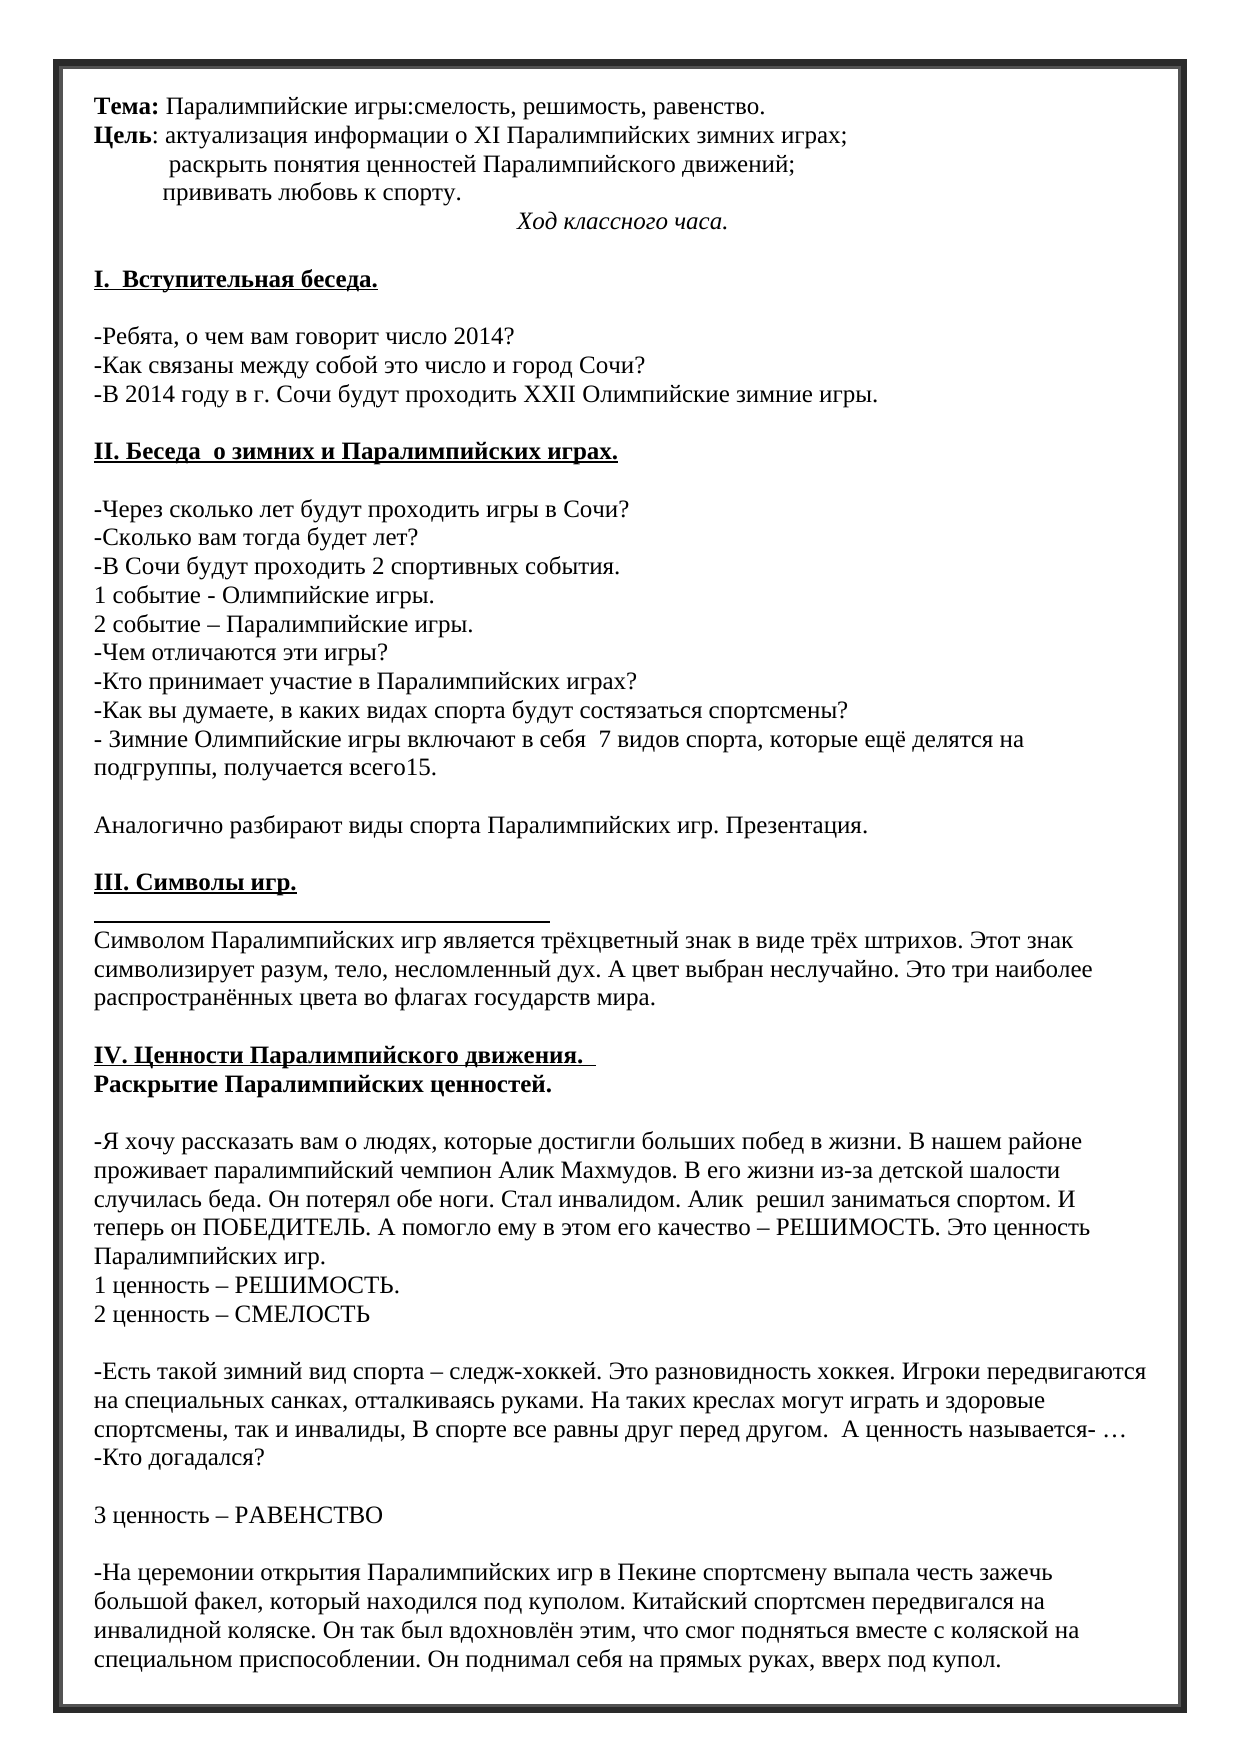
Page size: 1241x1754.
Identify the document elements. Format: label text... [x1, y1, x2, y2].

text -Через сколько лет будут проходить игры в Сочи? [94, 494, 1152, 522]
text ІV. Ценности Паралимпийского движения. [94, 1040, 1152, 1069]
text -В Сочи будут проходить 2 спортивных события. [94, 551, 1152, 580]
text Раскрытие Паралимпийских ценностей. [94, 1069, 1152, 1097]
text ІІІ. Символы игр. [94, 867, 1152, 896]
text 3 ценность – РАВЕНСТВО [94, 1500, 1152, 1529]
text -Есть такой зимний вид спорта – следж-хоккей. Это разновидность хоккея. Игроки передвигаются на специальных санках, отталкиваясь руками. На таких креслах могут играть и здоровые спортсмены, так и инвалиды, В спорте все равны друг перед другом. А ценность называется- … [94, 1356, 1152, 1442]
text І. Вступительная беседа. [94, 264, 1152, 292]
text Цель: актуализация информации о XІ Паралимпийских зимних играх; [94, 120, 1152, 149]
text раскрыть понятия ценностей Паралимпийского движений; [94, 149, 1152, 177]
text 2 событие – Паралимпийские игры. [94, 609, 1152, 637]
text -В 2014 году в г. Сочи будут проходить XXІІ Олимпийские зимние игры. [94, 379, 1152, 407]
text Тема: Паралимпийские игры:смелость, решимость, равенство. [94, 91, 1152, 120]
text -Чем отличаются эти игры? [94, 637, 1152, 666]
text -Кто принимает участие в Паралимпийских играх? [94, 666, 1152, 695]
text -На церемонии открытия Паралимпийских игр в Пекине спортсмену выпала честь зажечь большой факел, который находился под куполом. Китайский спортсмен передвигался на инвалидной коляске. Он так был вдохновлён этим, что смог подняться вместе с коляской на специальном приспособлении. Он поднимал себя на прямых руках, вверх под купол. [94, 1557, 1152, 1672]
text -Сколько вам тогда будет лет? [94, 522, 1152, 551]
text -Как вы думаете, в каких видах спорта будут состязаться спортсмены? [94, 695, 1152, 724]
text Символом Паралимпийских игр является трёхцветный знак в виде трёх штрихов. Этот знак символизирует разум, тело, несломленный дух. А цвет выбран неслучайно. Это три наиболее распространённых цвета во флагах государств мира. [94, 896, 1152, 1011]
text прививать любовь к спорту. [94, 177, 1152, 206]
text -Я хочу рассказать вам о людях, которые достигли больших побед в жизни. В нашем районе проживает паралимпийский чемпион Алик Махмудов. В его жизни из-за детской шалости случилась беда. Он потерял обе ноги. Стал инвалидом. Алик решил заниматься спортом. И теперь он ПОБЕДИТЕЛЬ. А помогло ему в этом его качество – РЕШИМОСТЬ. Это ценность Паралимпийских игр. [94, 1126, 1152, 1270]
text - Зимние Олимпийские игры включают в себя 7 видов спорта, которые ещё делятся на подгруппы, получается всего15. [94, 724, 1152, 781]
text Аналогично разбирают виды спорта Паралимпийских игр. Презентация. [94, 810, 1152, 839]
text 1 ценность – РЕШИМОСТЬ. 2 ценность – СМЕЛОСТЬ [94, 1270, 1152, 1327]
text Ход классного часа. [94, 206, 1152, 235]
text -Ребята, о чем вам говорит число 2014? [94, 321, 1152, 350]
text -Как связаны между собой это число и город Сочи? [94, 350, 1152, 379]
text 1 событие - Олимпийские игры. [94, 580, 1152, 609]
text -Кто догадался? [94, 1442, 1152, 1471]
text ІІ. Беседа о зимних и Паралимпийских играх. [94, 436, 1152, 465]
